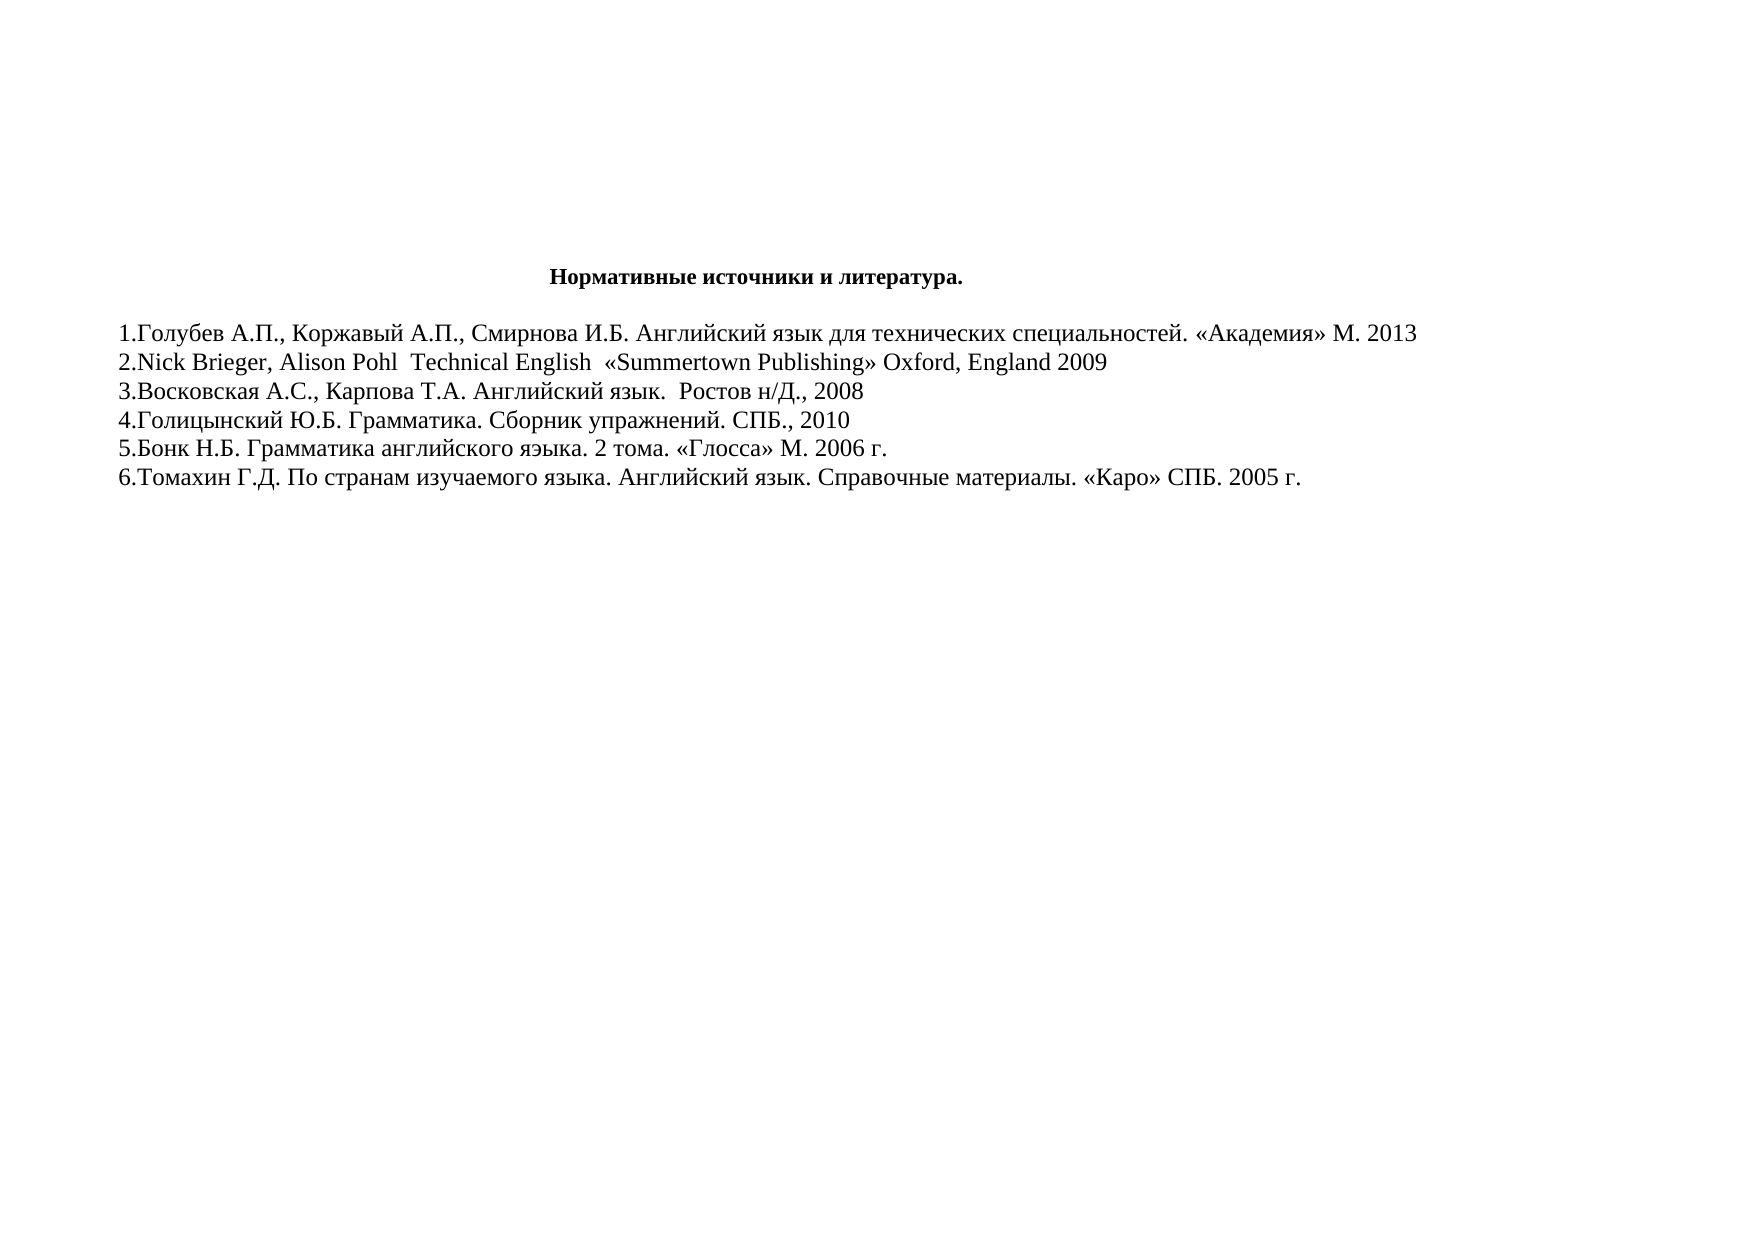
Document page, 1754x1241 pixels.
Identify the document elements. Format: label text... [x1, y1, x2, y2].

text 1.Голубев А.П., Коржавый А.П., Смирнова И.Б. Английский язык для технических специальностей. «Академия» М. 2013 [118, 318, 1636, 347]
list Нормативные источники и литература. [193, 263, 1636, 290]
text 2.Nick Brieger, Alison Pohl Technical English «Summertown Publishing» Oxford, England 2009 [118, 347, 1636, 376]
text 5.Бонк Н.Б. Грамматика английского яэыка. 2 тома. «Глосса» М. . [118, 433, 1636, 462]
text 4.Голицынский Ю.Б. Грамматика. Сборник упражнений. СПБ., 2010 [118, 405, 1636, 433]
text 6.Томахин Г.Д. По странам изучаемого языка. Английский язык. Справочные материалы. «Каро» СПБ. . [118, 462, 1636, 491]
text 3.Восковская А.С., Карпова Т.А. Английский язык. Ростов н/Д., 2008 [118, 376, 1636, 405]
